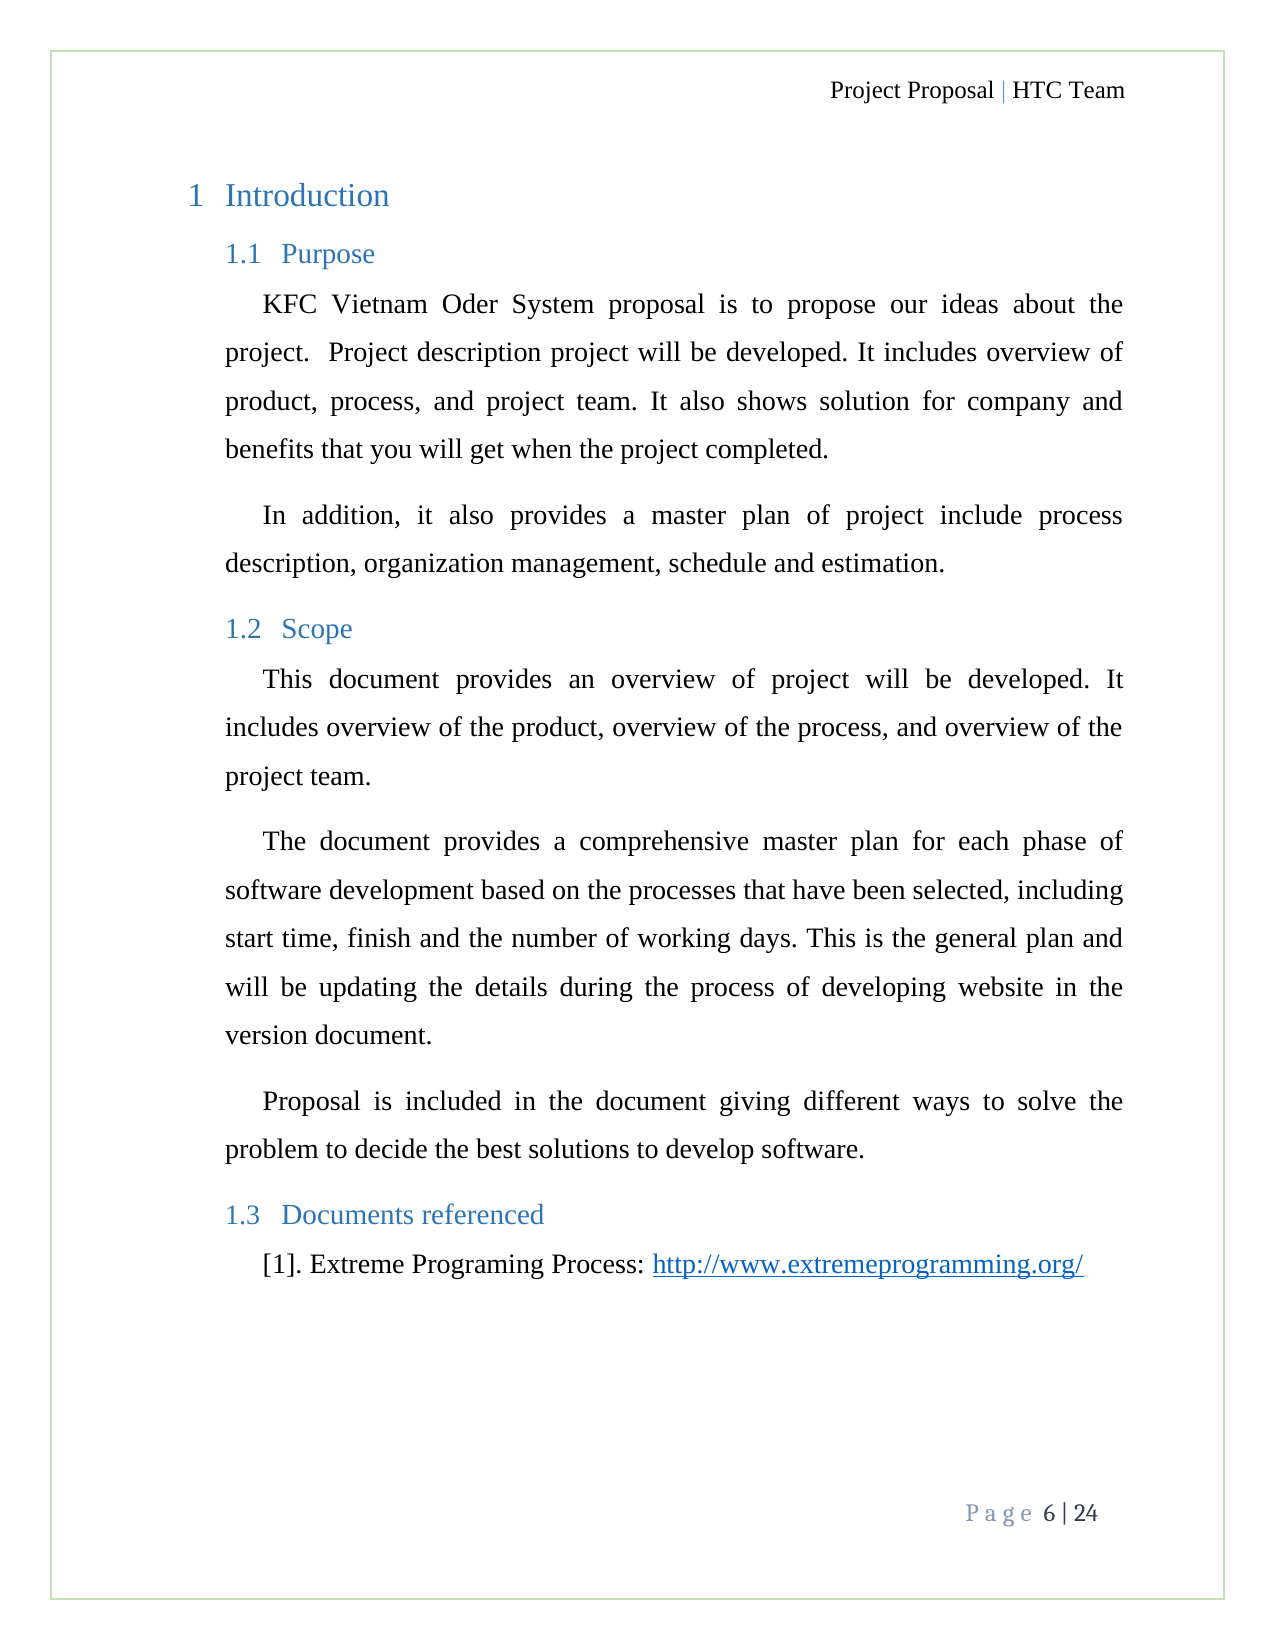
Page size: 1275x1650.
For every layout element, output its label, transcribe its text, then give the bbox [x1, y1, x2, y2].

subtitle Introduction [187, 175, 1125, 213]
text KFC Vietnam Oder System proposal is to propose our ideas about the project. Project description project will be developed. It includes overview of product, process, and project team. It also shows solution for company and benefits that you will get when the project completed. [225, 287, 1125, 465]
subtitle Scope [225, 612, 1125, 645]
subtitle Purpose [225, 237, 1125, 270]
text The document provides a comprehensive master plan for each phase of software development based on the processes that have been selected, including start time, finish and the number of working days. This is the general plan and will be updating the details during the process of developing website in the version document. [225, 824, 1125, 1051]
text [1]. Extreme Programing Process: http://www.extremeprogramming.org/ [225, 1248, 1125, 1280]
text This document provides an overview of project will be developed. It includes overview of the product, overview of the process, and overview of the project team. [225, 662, 1125, 791]
text Proposal is included in the document giving different ways to solve the problem to decide the best solutions to develop software. [225, 1083, 1125, 1164]
subtitle Documents referenced [225, 1197, 1125, 1231]
text In addition, it also provides a master plan of project include process description, organization management, schedule and estimation. [225, 498, 1125, 579]
